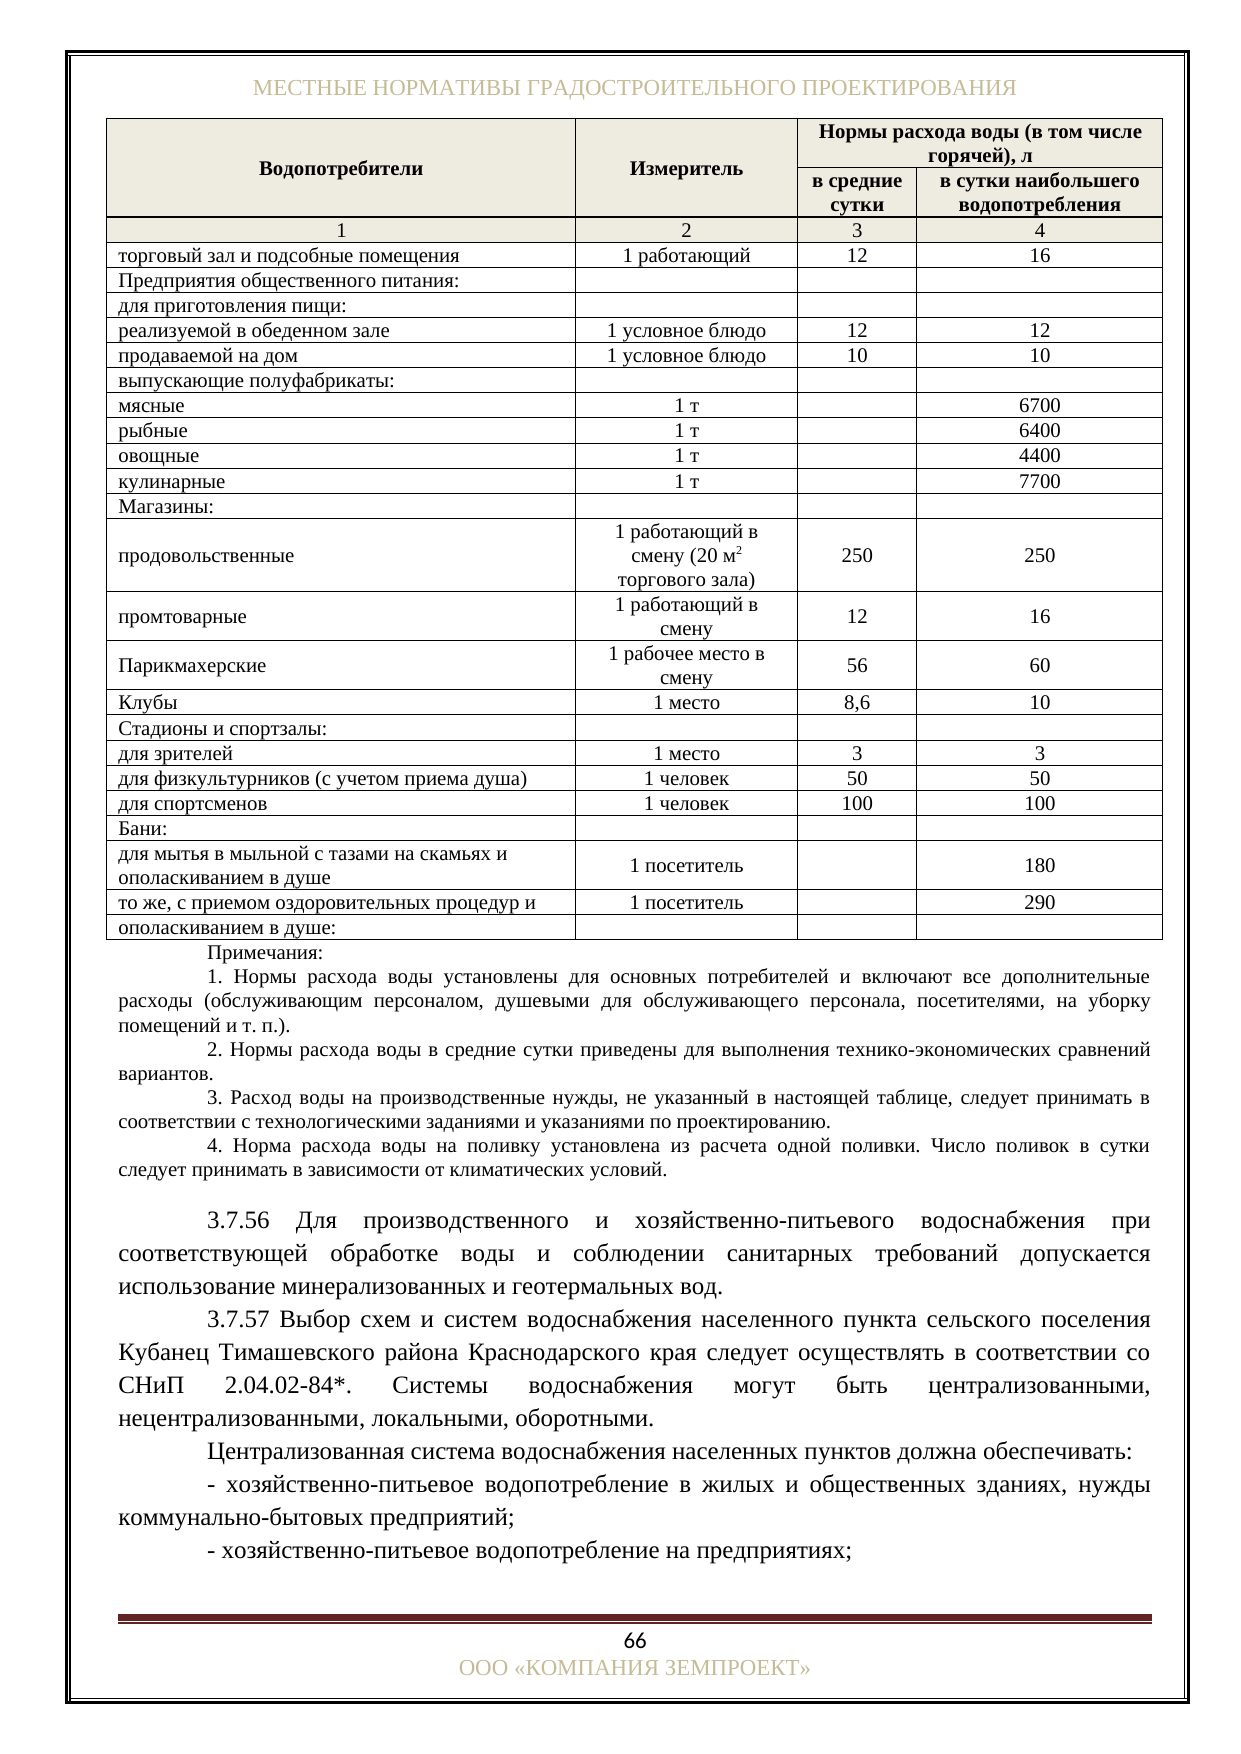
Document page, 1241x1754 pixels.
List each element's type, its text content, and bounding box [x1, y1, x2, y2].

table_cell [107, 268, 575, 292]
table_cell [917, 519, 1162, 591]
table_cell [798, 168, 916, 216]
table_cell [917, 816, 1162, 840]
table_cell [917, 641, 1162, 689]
text Примечания: [118, 940, 1152, 964]
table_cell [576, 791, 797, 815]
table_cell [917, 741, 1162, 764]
text - хозяйственно-питьевое водопотребление на предприятиях; [118, 1535, 1152, 1564]
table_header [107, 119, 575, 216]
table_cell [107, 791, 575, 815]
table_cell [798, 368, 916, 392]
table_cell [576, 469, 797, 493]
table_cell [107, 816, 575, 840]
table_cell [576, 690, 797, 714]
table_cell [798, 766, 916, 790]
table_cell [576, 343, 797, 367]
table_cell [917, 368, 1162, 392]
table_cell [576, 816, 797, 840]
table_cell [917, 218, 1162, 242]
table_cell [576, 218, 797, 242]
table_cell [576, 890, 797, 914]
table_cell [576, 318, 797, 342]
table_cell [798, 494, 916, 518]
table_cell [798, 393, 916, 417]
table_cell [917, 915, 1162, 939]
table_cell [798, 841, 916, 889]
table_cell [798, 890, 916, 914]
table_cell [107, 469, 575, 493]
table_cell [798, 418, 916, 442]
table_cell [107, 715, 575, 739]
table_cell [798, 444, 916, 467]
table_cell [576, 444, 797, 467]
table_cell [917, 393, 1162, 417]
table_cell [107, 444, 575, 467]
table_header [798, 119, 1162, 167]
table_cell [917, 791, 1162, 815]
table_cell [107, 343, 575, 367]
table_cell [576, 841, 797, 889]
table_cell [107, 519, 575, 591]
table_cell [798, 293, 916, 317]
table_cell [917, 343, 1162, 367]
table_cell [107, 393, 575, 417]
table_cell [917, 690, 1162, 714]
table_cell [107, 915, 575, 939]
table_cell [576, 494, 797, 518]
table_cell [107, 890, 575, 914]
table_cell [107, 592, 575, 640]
text 1. Нормы расхода воды установлены для основных потребителей и включают все дополнительные расходы (обслуживающим персоналом, душевыми для обслуживающего персонала, посетителями, на уборку помещений и т. п.). [118, 964, 1152, 1037]
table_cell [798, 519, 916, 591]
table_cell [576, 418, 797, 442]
text Централизованная система водоснабжения населенных пунктов должна обеспечивать: [118, 1436, 1152, 1465]
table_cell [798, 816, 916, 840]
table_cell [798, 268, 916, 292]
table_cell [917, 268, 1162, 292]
text - хозяйственно-питьевое водопотребление в жилых и общественных зданиях, нужды коммунально-бытовых предприятий; [118, 1469, 1152, 1531]
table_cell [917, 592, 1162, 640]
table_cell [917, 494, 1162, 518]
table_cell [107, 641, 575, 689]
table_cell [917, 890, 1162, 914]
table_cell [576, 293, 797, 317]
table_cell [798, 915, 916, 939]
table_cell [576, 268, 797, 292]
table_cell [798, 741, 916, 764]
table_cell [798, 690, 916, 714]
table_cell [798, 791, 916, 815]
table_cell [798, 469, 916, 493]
text 3. Расход воды на производственные нужды, не указанный в настоящей таблице, следует принимать в соответствии с технологическими заданиями и указаниями по проектированию. [118, 1085, 1152, 1133]
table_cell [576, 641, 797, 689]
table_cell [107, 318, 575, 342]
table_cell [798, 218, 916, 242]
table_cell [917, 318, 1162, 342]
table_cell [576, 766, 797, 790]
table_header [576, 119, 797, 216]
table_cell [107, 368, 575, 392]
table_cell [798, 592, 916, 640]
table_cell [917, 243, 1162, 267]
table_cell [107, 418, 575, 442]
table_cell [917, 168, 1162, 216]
text 3.7.56 Для производственного и хозяйственно-питьевого водоснабжения при соответствующей обработке воды и соблюдении санитарных требований допускается использование минерализованных и геотермальных вод. [118, 1205, 1152, 1300]
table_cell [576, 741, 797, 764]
text 4. Норма расхода воды на поливку установлена из расчета одной поливки. Число поливок в сутки следует принимать в зависимости от климатических условий. [118, 1133, 1152, 1181]
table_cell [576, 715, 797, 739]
text 3.7.57 Выбор схем и систем водоснабжения населенного пункта сельского поселения Кубанец Тимашевского района Краснодарского края следует осуществлять в соответствии со СНиП 2.04.02-84*. Системы водоснабжения могут быть централизованными, нецентрализованными, локальными, оборотными. [118, 1304, 1152, 1432]
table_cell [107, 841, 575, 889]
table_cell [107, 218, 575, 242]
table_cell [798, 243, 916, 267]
text 2. Нормы расхода воды в средние сутки приведены для выполнения технико-экономических сравнений вариантов. [118, 1037, 1152, 1085]
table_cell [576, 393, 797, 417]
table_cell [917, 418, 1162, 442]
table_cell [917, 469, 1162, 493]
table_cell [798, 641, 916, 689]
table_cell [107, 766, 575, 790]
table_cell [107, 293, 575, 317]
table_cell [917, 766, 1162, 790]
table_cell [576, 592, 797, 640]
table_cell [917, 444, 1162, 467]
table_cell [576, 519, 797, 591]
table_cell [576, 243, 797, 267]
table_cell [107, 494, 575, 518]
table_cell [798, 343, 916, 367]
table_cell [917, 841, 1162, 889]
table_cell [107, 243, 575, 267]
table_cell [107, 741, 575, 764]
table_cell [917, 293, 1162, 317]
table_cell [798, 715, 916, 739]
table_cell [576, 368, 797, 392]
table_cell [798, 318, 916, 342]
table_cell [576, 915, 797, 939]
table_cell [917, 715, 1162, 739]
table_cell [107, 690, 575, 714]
